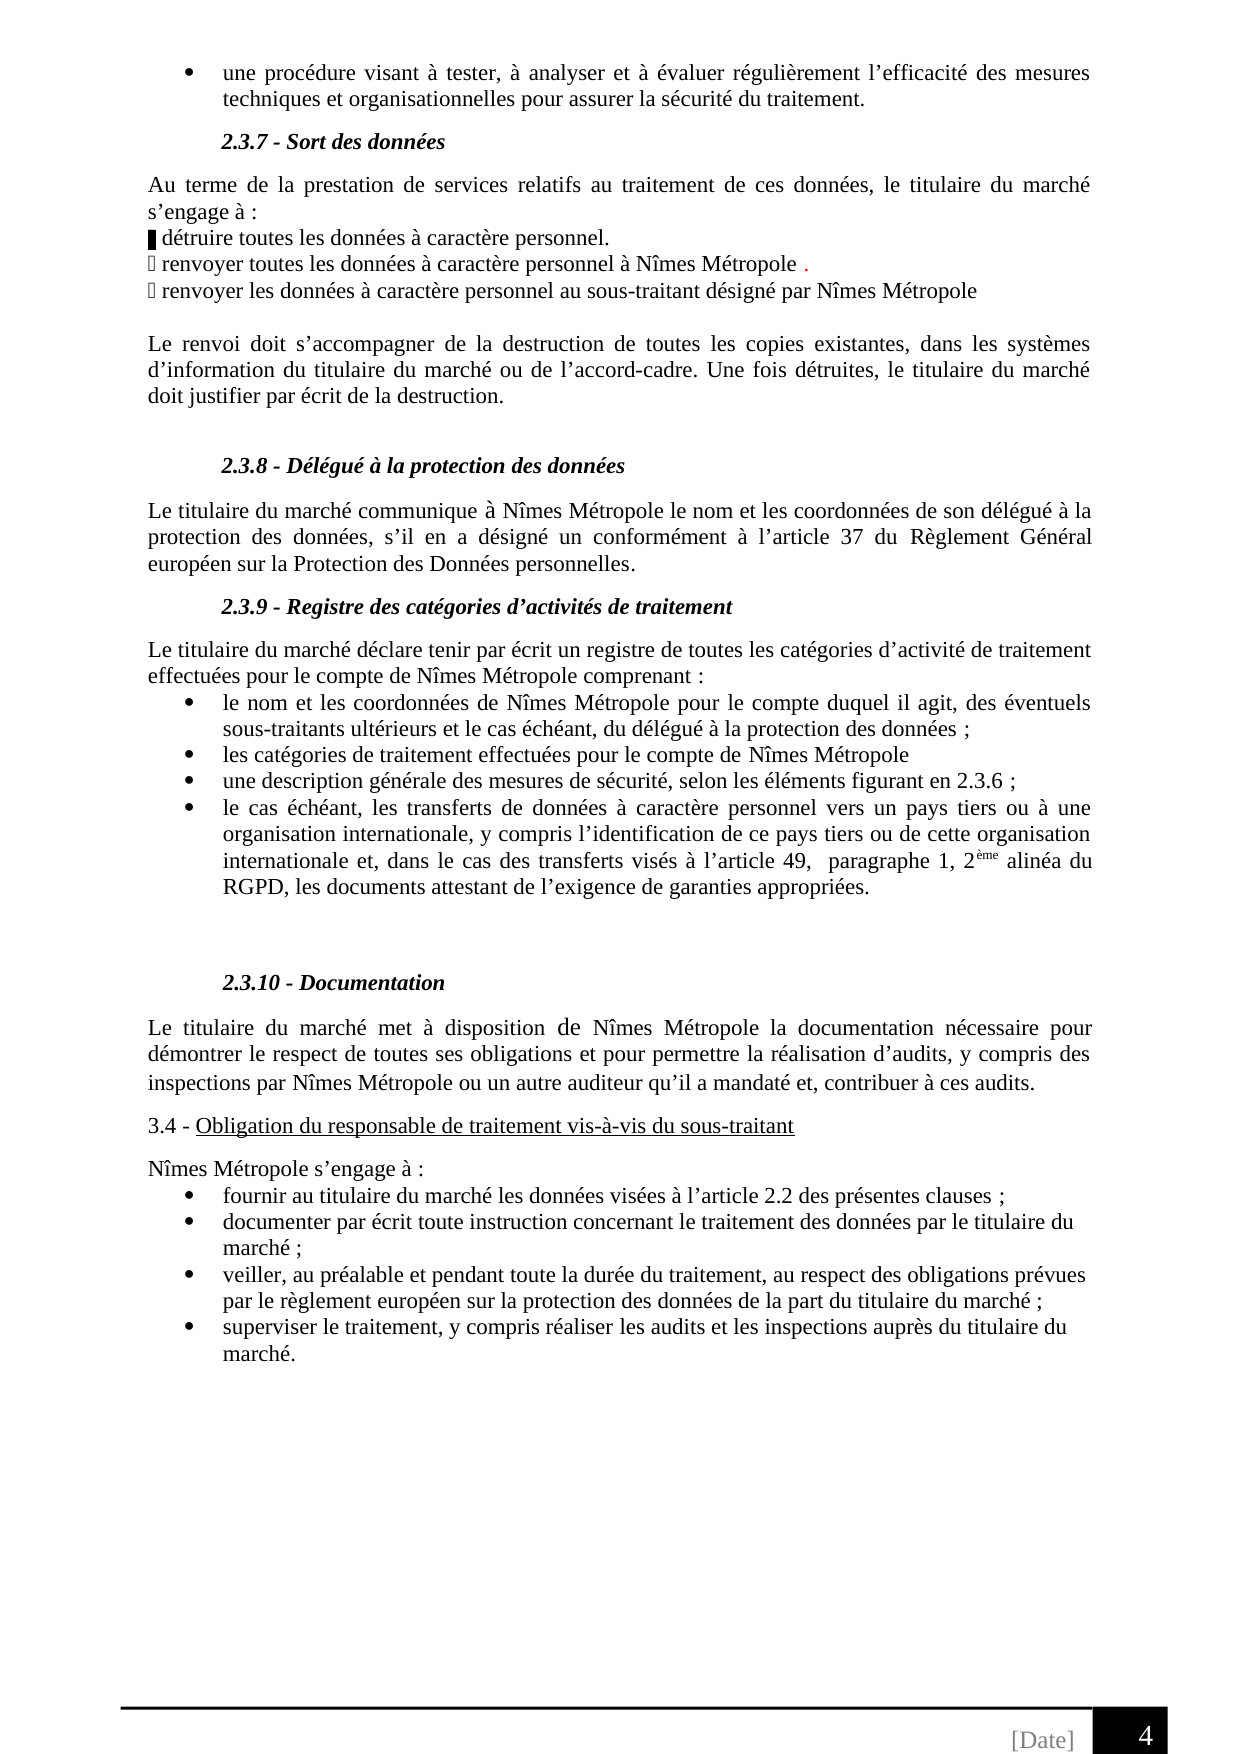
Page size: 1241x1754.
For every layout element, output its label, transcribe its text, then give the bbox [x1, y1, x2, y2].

text 3.4 - Obligation du responsable de traitement vis-à-vis du sous-traitant [148, 1112, 1092, 1139]
text renvoyer toutes les données à caractère personnel à Nîmes Métropole . [148, 251, 1092, 277]
text 2.3.9 - Registre des catégories d’activités de traitement [148, 593, 1092, 619]
text Le titulaire du marché déclare tenir par écrit un registre de toutes les catégories d’activité de traitement effectuées pour le compte de Nîmes Métropole comprenant : [148, 636, 1092, 688]
text Au terme de la prestation de services relatifs au traitement de ces données, le titulaire du marché s’engage à : [148, 171, 1092, 224]
text Nîmes Métropole s’engage à : [148, 1155, 1092, 1182]
text Le titulaire du marché met à disposition de Nîmes Métropole la documentation nécessaire pour démontrer le respect de toutes ses obligations et pour permettre la réalisation d’audits, y compris des inspections par Nîmes Métropole ou un autre auditeur qu’il a mandaté et, contribuer à ces audits. [148, 1012, 1092, 1096]
list superviser le traitement, y compris réaliser les audits et les inspections auprès du titulaire du marché. [185, 1313, 1092, 1366]
text Le renvoi doit s’accompagner de la destruction de toutes les copies existantes, dans les systèmes d’information du titulaire du marché ou de l’accord-cadre. Une fois détruites, le titulaire du marché doit justifier par écrit de la destruction. [148, 329, 1092, 409]
list une procédure visant à tester, à analyser et à évaluer régulièrement l’efficacité des mesures techniques et organisationnelles pour assurer la sécurité du traitement. [185, 59, 1092, 112]
text 2.3.7 - Sort des données [185, 128, 1092, 155]
list veiller, au préalable et pendant toute la durée du traitement, au respect des obligations prévues par le règlement européen sur la protection des données de la part du titulaire du marché ; [185, 1261, 1092, 1313]
text 2.3.8 - Délégué à la protection des données [148, 452, 1092, 478]
list documenter par écrit toute instruction concernant le traitement des données par le titulaire du marché ; [185, 1208, 1092, 1261]
list les catégories de traitement effectuées pour le compte de Nîmes Métropole [185, 741, 1092, 768]
list le cas échéant, les transferts de données à caractère personnel vers un pays tiers ou à une organisation internationale, y compris l’identification de ce pays tiers ou de cette organisation internationale et, dans le cas des transferts visés à l’article 49, paragraphe 1, 2ème alinéa du RGPD, les documents attestant de l’exigence de garanties appropriées. [185, 794, 1092, 899]
list 2.3.10 - Documentation [223, 969, 1092, 995]
list une description générale des mesures de sécurité, selon les éléments figurant en 2.3.6 ; [185, 768, 1092, 794]
text renvoyer les données à caractère personnel au sous-traitant désigné par Nîmes Métropole [148, 277, 1092, 303]
text détruire toutes les données à caractère personnel. [148, 224, 1092, 251]
list le nom et les coordonnées de Nîmes Métropole pour le compte duquel il agit, des éventuels sous-traitants ultérieurs et le cas échéant, du délégué à la protection des données ; [185, 688, 1092, 741]
text Le titulaire du marché communique à Nîmes Métropole le nom et les coordonnées de son délégué à la protection des données, s’il en a désigné un conformément à l’article 37 du Règlement Général européen sur la Protection des Données personnelles. [148, 495, 1092, 576]
list fournir au titulaire du marché les données visées à l’article 2.2 des présentes clauses ; [185, 1182, 1092, 1208]
